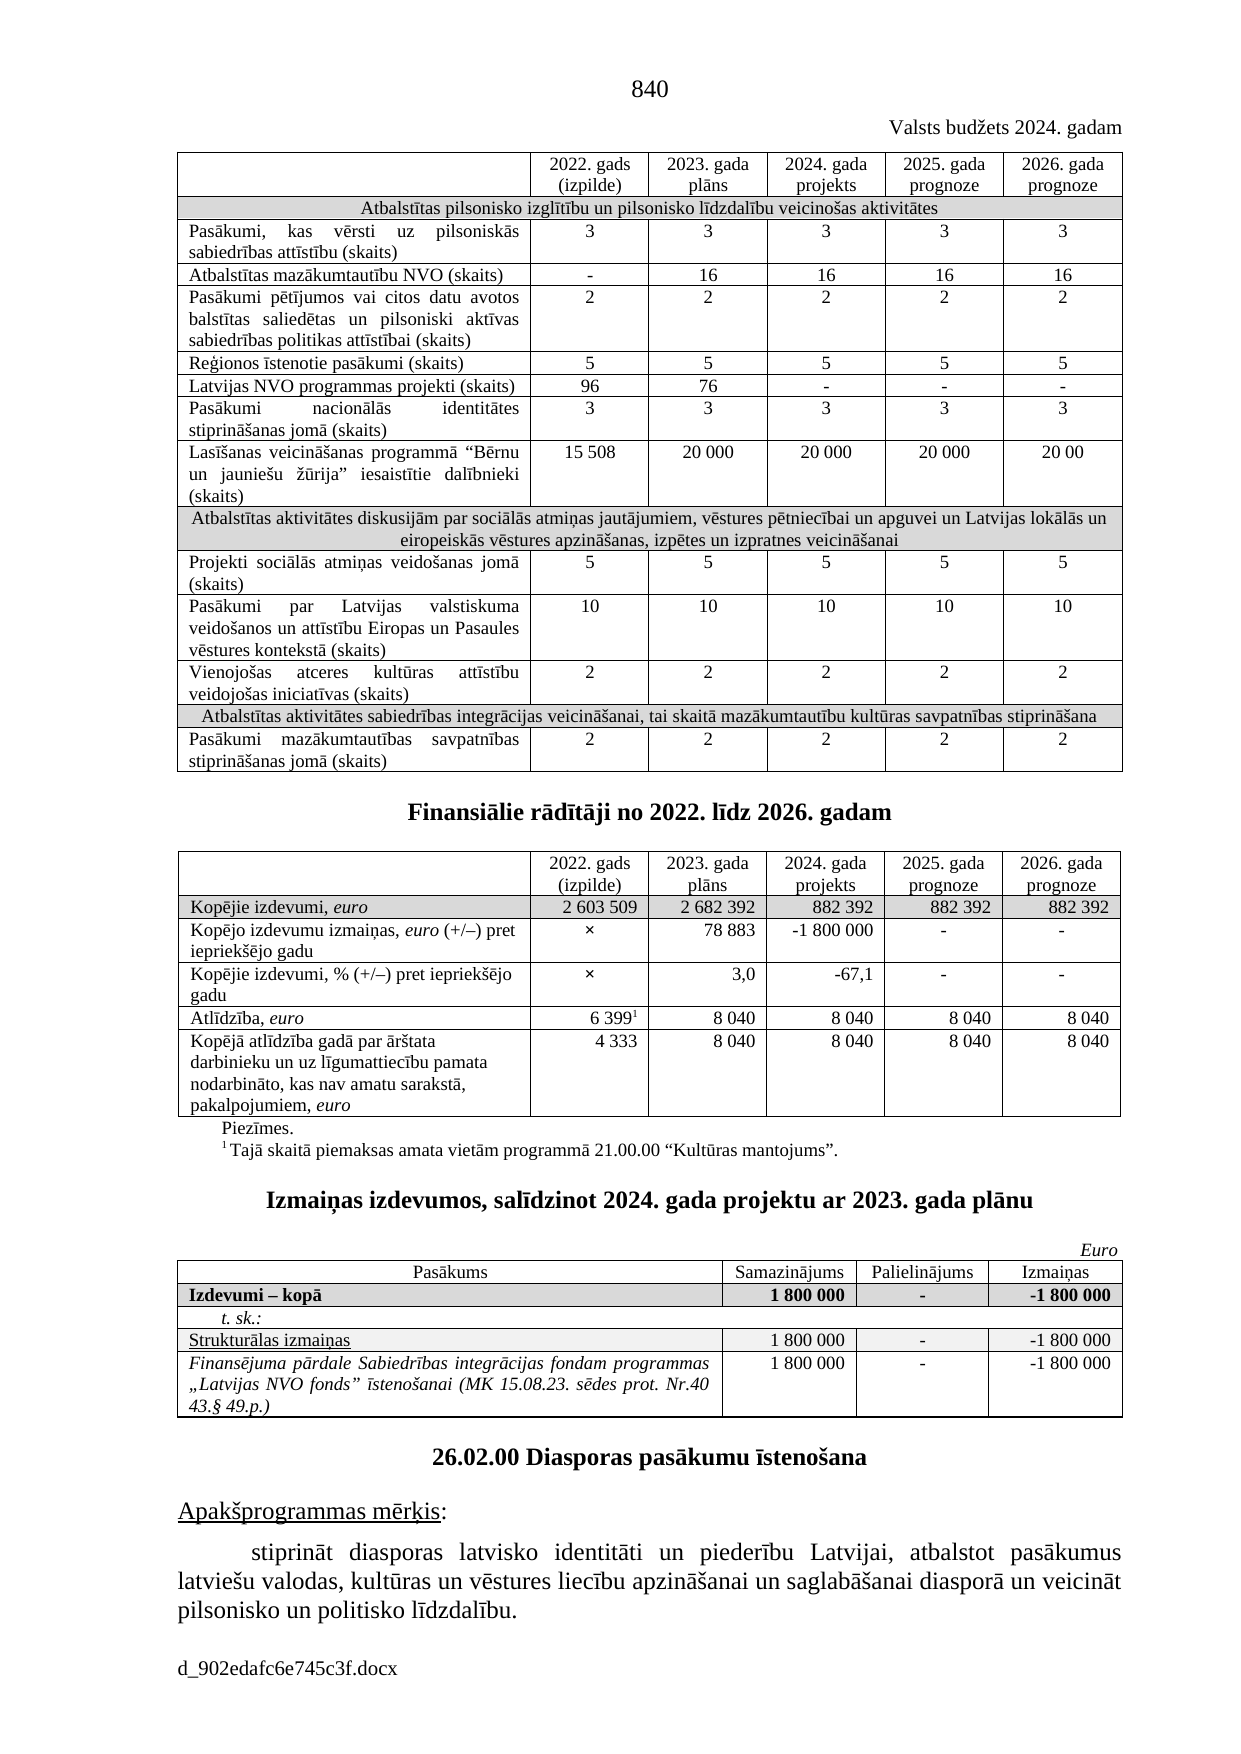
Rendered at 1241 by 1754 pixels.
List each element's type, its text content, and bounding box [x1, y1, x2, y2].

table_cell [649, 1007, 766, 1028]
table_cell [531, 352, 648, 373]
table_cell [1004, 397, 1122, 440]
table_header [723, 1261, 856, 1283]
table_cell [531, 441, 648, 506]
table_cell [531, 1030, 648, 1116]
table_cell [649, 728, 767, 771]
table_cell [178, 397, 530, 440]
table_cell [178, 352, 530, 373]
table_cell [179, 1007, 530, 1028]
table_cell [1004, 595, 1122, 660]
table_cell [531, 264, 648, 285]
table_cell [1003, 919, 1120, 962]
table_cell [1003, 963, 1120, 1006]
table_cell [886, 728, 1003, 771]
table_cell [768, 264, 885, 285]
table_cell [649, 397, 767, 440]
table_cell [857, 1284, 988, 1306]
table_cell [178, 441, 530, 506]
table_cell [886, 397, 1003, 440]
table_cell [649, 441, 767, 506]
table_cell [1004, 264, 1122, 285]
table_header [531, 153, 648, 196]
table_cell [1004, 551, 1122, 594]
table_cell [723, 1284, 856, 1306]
text stiprināt diasporas latvisko identitāti un piederību Latvijai, atbalstot pasākumus latviešu valodas, kultūras un vēstures liecību apzināšanai un saglabāšanai diasporā un veicināt pilsonisko un politisko līdzdalību. [177, 1537, 1122, 1624]
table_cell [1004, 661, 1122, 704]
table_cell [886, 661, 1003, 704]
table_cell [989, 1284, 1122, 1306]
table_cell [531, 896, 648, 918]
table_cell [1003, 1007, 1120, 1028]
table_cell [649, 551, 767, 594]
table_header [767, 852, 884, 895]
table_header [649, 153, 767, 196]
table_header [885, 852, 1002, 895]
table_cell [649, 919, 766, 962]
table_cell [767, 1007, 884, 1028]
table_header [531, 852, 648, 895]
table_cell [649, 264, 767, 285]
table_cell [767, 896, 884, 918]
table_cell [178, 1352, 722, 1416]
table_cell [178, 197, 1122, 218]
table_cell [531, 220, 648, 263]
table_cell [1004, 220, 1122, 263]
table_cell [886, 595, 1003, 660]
text 1 Tajā skaitā piemaksas amata vietām programmā 21.00.00 “Kultūras mantojums”. [177, 1138, 1122, 1160]
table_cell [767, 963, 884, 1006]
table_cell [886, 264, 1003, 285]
text Finansiālie rādītāji no 2022. līdz 2026. gadam [177, 797, 1122, 826]
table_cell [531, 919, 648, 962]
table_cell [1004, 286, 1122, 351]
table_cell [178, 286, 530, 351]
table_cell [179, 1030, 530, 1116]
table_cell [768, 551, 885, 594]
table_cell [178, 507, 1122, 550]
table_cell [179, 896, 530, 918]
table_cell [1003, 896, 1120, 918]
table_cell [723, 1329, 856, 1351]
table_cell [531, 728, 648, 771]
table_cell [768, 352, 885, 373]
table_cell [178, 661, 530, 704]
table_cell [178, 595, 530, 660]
text Euro [1002, 1239, 1122, 1260]
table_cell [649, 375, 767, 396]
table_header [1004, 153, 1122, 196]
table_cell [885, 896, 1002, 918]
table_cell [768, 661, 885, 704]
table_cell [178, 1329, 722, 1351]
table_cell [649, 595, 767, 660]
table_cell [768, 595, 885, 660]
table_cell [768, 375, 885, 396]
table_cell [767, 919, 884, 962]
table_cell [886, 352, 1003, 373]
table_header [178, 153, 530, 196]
text Piezīmes. [177, 1117, 1122, 1138]
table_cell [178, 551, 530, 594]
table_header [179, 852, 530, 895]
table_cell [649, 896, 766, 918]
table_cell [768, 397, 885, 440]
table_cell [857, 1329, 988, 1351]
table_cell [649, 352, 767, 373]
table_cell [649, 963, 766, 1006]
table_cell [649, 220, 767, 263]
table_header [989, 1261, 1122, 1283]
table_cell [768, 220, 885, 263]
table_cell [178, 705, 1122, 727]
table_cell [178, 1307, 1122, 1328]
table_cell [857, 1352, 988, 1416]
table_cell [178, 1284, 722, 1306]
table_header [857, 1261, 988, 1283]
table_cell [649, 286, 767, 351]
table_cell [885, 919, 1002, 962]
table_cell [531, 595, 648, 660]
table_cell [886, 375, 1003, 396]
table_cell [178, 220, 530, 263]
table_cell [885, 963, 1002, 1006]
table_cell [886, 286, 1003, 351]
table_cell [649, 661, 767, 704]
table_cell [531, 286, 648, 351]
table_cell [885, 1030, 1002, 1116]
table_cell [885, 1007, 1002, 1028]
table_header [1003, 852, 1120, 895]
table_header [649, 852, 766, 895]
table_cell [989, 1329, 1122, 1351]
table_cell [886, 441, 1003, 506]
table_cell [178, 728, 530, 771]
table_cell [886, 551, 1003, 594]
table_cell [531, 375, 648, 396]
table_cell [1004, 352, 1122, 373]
text Izmaiņas izdevumos, salīdzinot 2024. gada projektu ar 2023. gada plānu [177, 1185, 1122, 1214]
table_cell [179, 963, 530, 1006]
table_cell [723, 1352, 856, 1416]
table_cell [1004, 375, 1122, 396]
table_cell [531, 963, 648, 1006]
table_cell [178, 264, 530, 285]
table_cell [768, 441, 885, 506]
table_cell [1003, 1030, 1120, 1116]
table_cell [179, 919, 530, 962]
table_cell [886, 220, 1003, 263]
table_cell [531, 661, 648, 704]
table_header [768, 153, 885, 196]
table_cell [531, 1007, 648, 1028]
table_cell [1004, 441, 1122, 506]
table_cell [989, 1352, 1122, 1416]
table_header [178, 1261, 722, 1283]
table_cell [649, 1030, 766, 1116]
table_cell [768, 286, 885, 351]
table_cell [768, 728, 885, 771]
text Apakšprogrammas mērķis: [177, 1496, 1122, 1525]
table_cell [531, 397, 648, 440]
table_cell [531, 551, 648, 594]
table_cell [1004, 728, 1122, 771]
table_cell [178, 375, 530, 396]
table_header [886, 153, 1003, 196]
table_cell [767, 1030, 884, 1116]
text 26.02.00 Diasporas pasākumu īstenošana [177, 1442, 1122, 1471]
